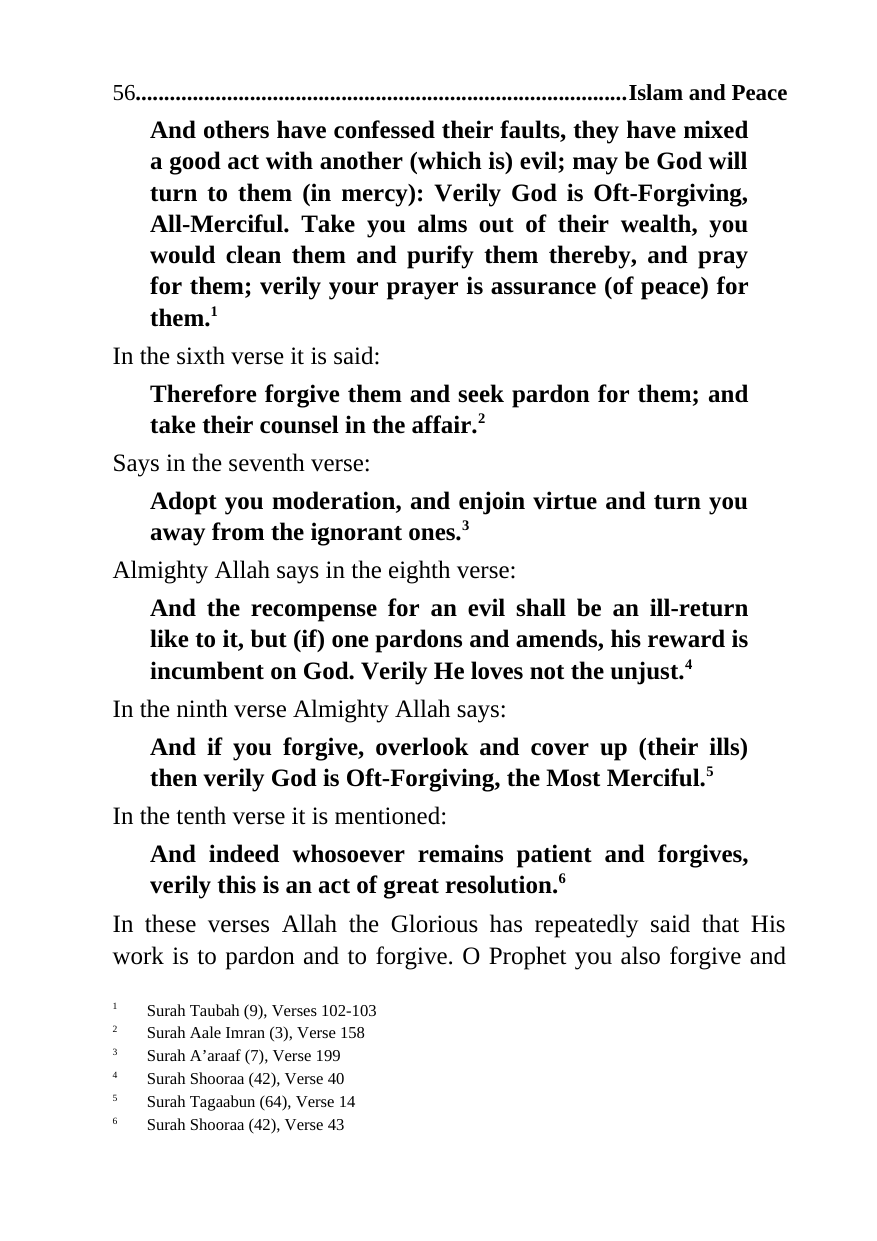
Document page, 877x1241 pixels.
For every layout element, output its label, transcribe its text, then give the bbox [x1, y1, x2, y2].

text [112, 906, 787, 971]
text Almighty Allah says in the eighth verse: [112, 553, 787, 585]
text And others have confessed their faults, they have mixed a good act with another (which is) evil; may be God will turn to them (in mercy): Verily God is Oft-Forgiving, All-Merciful. Take you alms out of their wealth, you would clean them and purify them thereby, and pray for them; verily your prayer is assurance (of peace) for them. [150, 113, 749, 332]
text Adopt you moderation, and enjoin virtue and turn you away from the ignorant ones. [150, 484, 749, 547]
text Therefore forgive them and seek pardon for them; and take their counsel in the affair. [150, 377, 749, 439]
text In the sixth verse it is said: [112, 338, 787, 371]
text And the recompense for an evil shall be an ill-return like to it, but (if) one pardons and amends, his reward is incumbent on God. Verily He loves not the unjust. [150, 592, 749, 685]
text Says in the seventh verse: [112, 446, 787, 478]
text In the ninth verse Almighty Allah says: [112, 692, 787, 724]
text In the tenth verse it is mentioned: [112, 799, 787, 831]
text And if you forgive, overlook and cover up (their ills) then verily God is Oft-Forgiving, the Most Merciful. [150, 730, 749, 793]
text And indeed whosoever remains patient and forgives, verily this is an act of great resolution. [150, 837, 749, 900]
